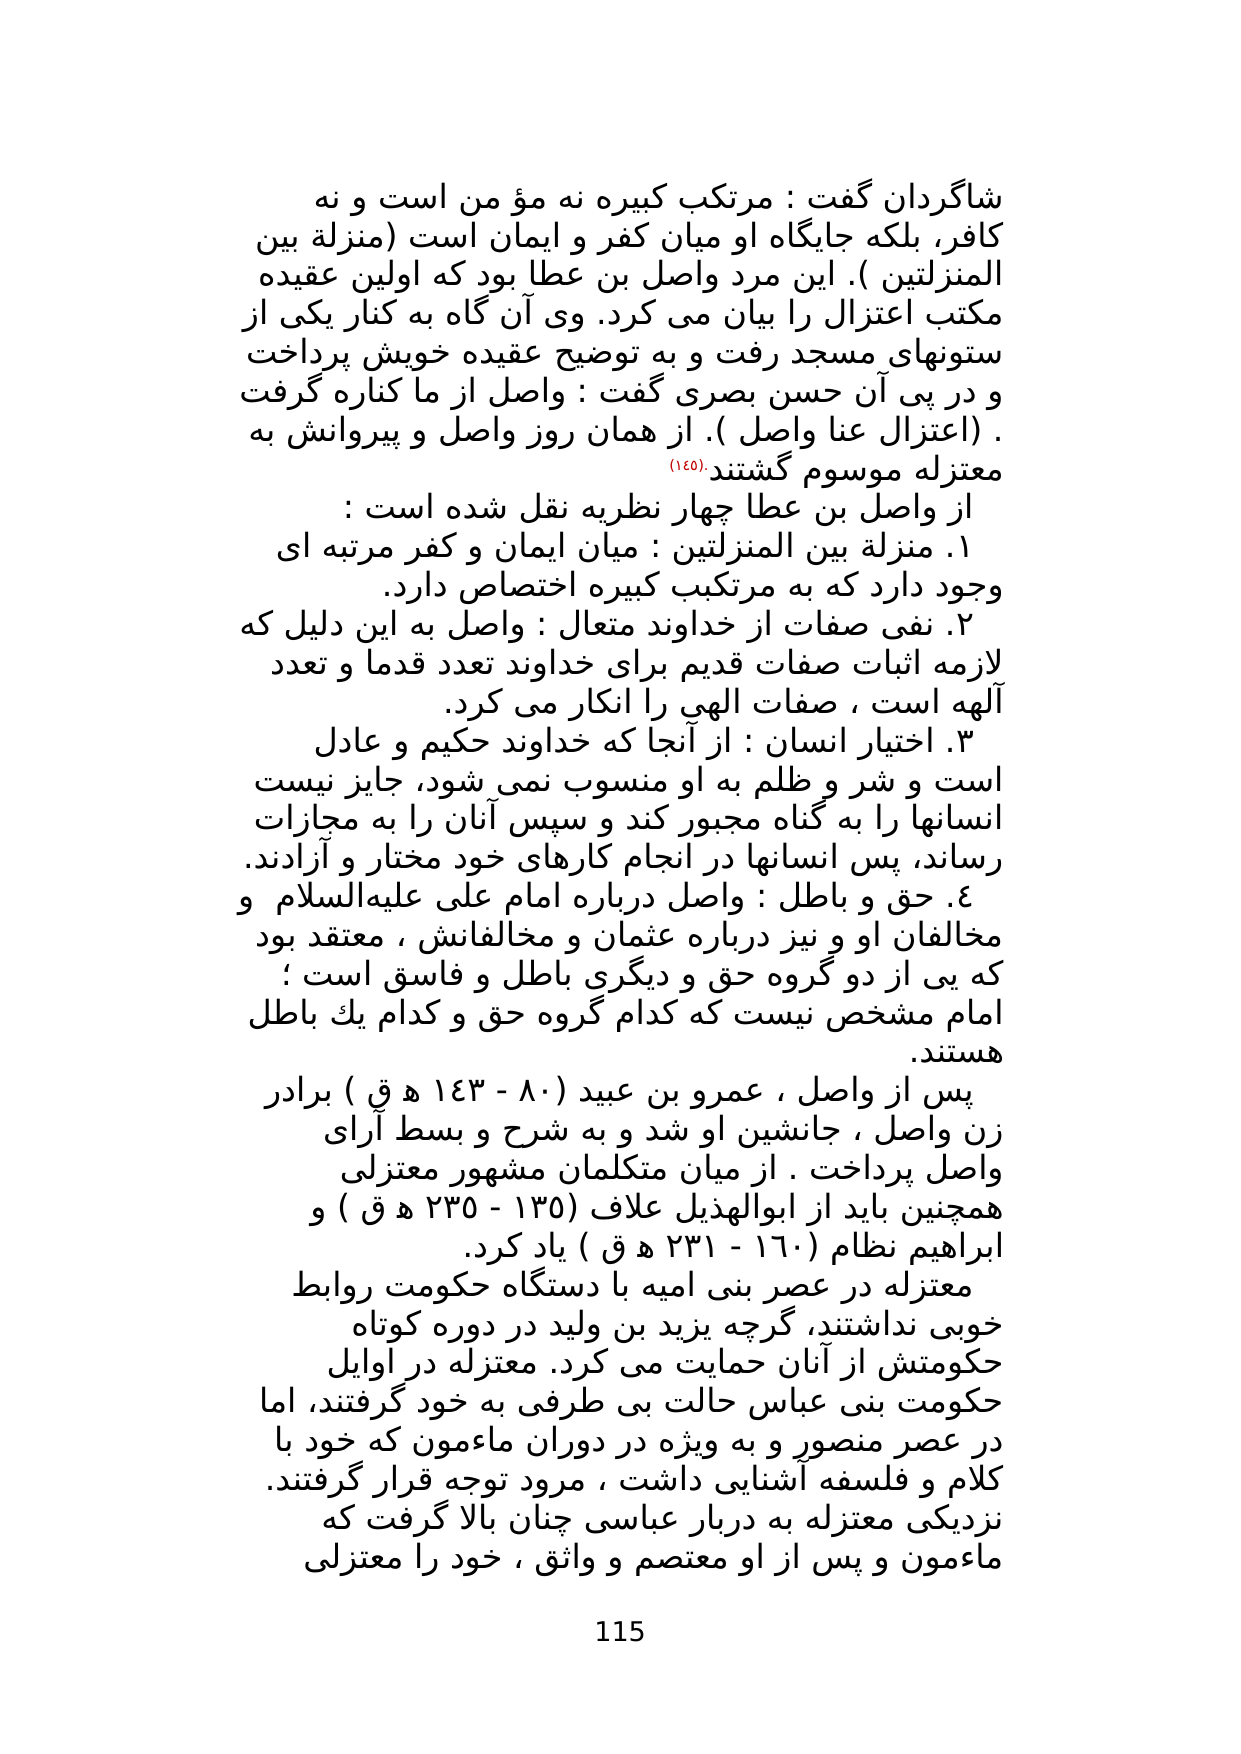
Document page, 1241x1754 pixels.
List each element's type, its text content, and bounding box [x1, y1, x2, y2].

text ٣. اختيار انسان : از آنجا كه خداوند حكيم و عادل است و شر و ظلم به او منسوب نمى شود، جايز نيست انسانها را به گناه مجبور كند و سپس آنان را به مجازات رساند، پس انسانها در انجام كارهاى خود مختار و آزادند. [236, 721, 1004, 877]
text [236, 1265, 1004, 1576]
text پس از واصل ، عمرو بن عبيد (٨٠ - ١٤٣ ه‍ ق ) برادر زن واصل ، جانشين او شد و به شرح و بسط آراى واصل پرداخت . از ميان متكلمان مشهور معتزلى همچنين بايد از ابوالهذيل علاف (١٣٥ - ٢٣٥ ه‍ ق ) و ابراهيم نظام (١٦٠ - ٢٣١ ه‍ ق ) ياد كرد. [236, 1071, 1004, 1265]
text ٤. حق و باطل : واصل درباره امام على عليه‌السلام و مخالفان او و نيز درباره عثمان و مخالفانش ، معتقد بود كه يى از دو گروه حق و ديگرى باطل و فاسق است ؛ امام مشخص نيست كه كدام گروه حق و كدام يك باطل هستند. [236, 877, 1004, 1071]
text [236, 177, 1004, 488]
text ١. منزلة بين المنزلتين : ميان ايمان و كفر مرتبه اى وجود دارد كه به مرتكبب كبيره اختصاص دارد. [236, 527, 1004, 604]
text ٢. نفى صفات از خداوند متعال : واصل به اين دليل كه لازمه اثبات صفات قديم براى خداوند تعدد قدما و تعدد آلهه است ، صفات الهى را انكار مى كرد. [236, 604, 1004, 721]
text از واصل بن عطا چهار نظريه نقل شده است : [236, 488, 1004, 527]
